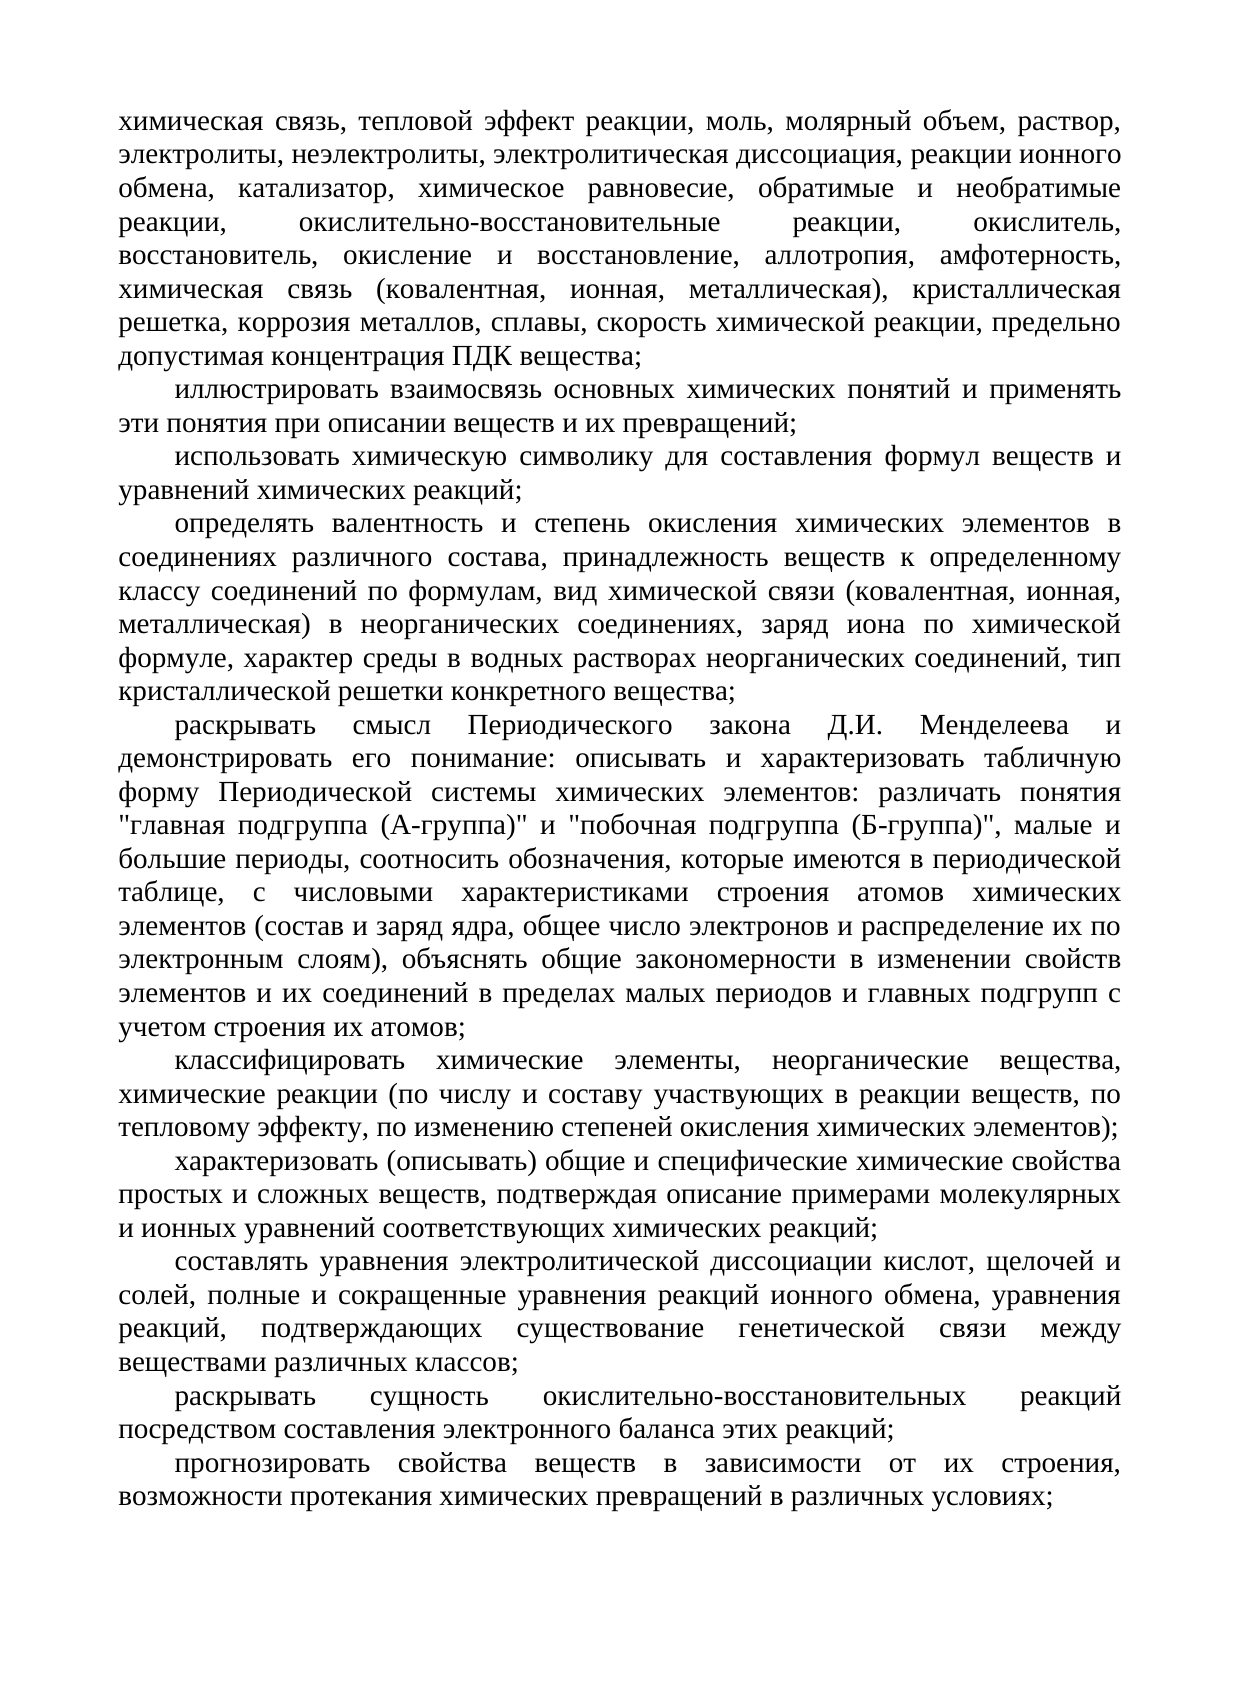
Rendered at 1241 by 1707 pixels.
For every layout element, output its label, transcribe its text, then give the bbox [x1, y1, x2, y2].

text прогнозировать свойства веществ в зависимости от их строения, возможности протекания химических превращений в различных условиях; [118, 1445, 1122, 1512]
text раскрывать сущность окислительно-восстановительных реакций посредством составления электронного баланса этих реакций; [118, 1378, 1122, 1445]
text характеризовать (описывать) общие и специфические химические свойства простых и сложных веществ, подтверждая описание примерами молекулярных и ионных уравнений соответствующих химических реакций; [118, 1143, 1122, 1243]
text составлять уравнения электролитической диссоциации кислот, щелочей и солей, полные и сокращенные уравнения реакций ионного обмена, уравнения реакций, подтверждающих существование генетической связи между веществами различных классов; [118, 1243, 1122, 1378]
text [118, 103, 1122, 371]
text классифицировать химические элементы, неорганические вещества, химические реакции (по числу и составу участвующих в реакции веществ, по тепловому эффекту, по изменению степеней окисления химических элементов); [118, 1042, 1122, 1143]
text использовать химическую символику для составления формул веществ и уравнений химических реакций; [118, 438, 1122, 506]
text определять валентность и степень окисления химических элементов в соединениях различного состава, принадлежность веществ к определенному классу соединений по формулам, вид химической связи (ковалентная, ионная, металлическая) в неорганических соединениях, заряд иона по химической формуле, характер среды в водных растворах неорганических соединений, тип кристаллической решетки конкретного вещества; [118, 506, 1122, 707]
text иллюстрировать взаимосвязь основных химических понятий и применять эти понятия при описании веществ и их превращений; [118, 371, 1122, 438]
text раскрывать смысл Периодического закона Д.И. Менделеева и демонстрировать его понимание: описывать и характеризовать табличную форму Периодической системы химических элементов: различать понятия "главная подгруппа (А-группа)" и "побочная подгруппа (Б-группа)", малые и большие периоды, соотносить обозначения, которые имеются в периодической таблице, с числовыми характеристиками строения атомов химических элементов (состав и заряд ядра, общее число электронов и распределение их по электронным слоям), объяснять общие закономерности в изменении свойств элементов и их соединений в пределах малых периодов и главных подгрупп с учетом строения их атомов; [118, 707, 1122, 1042]
